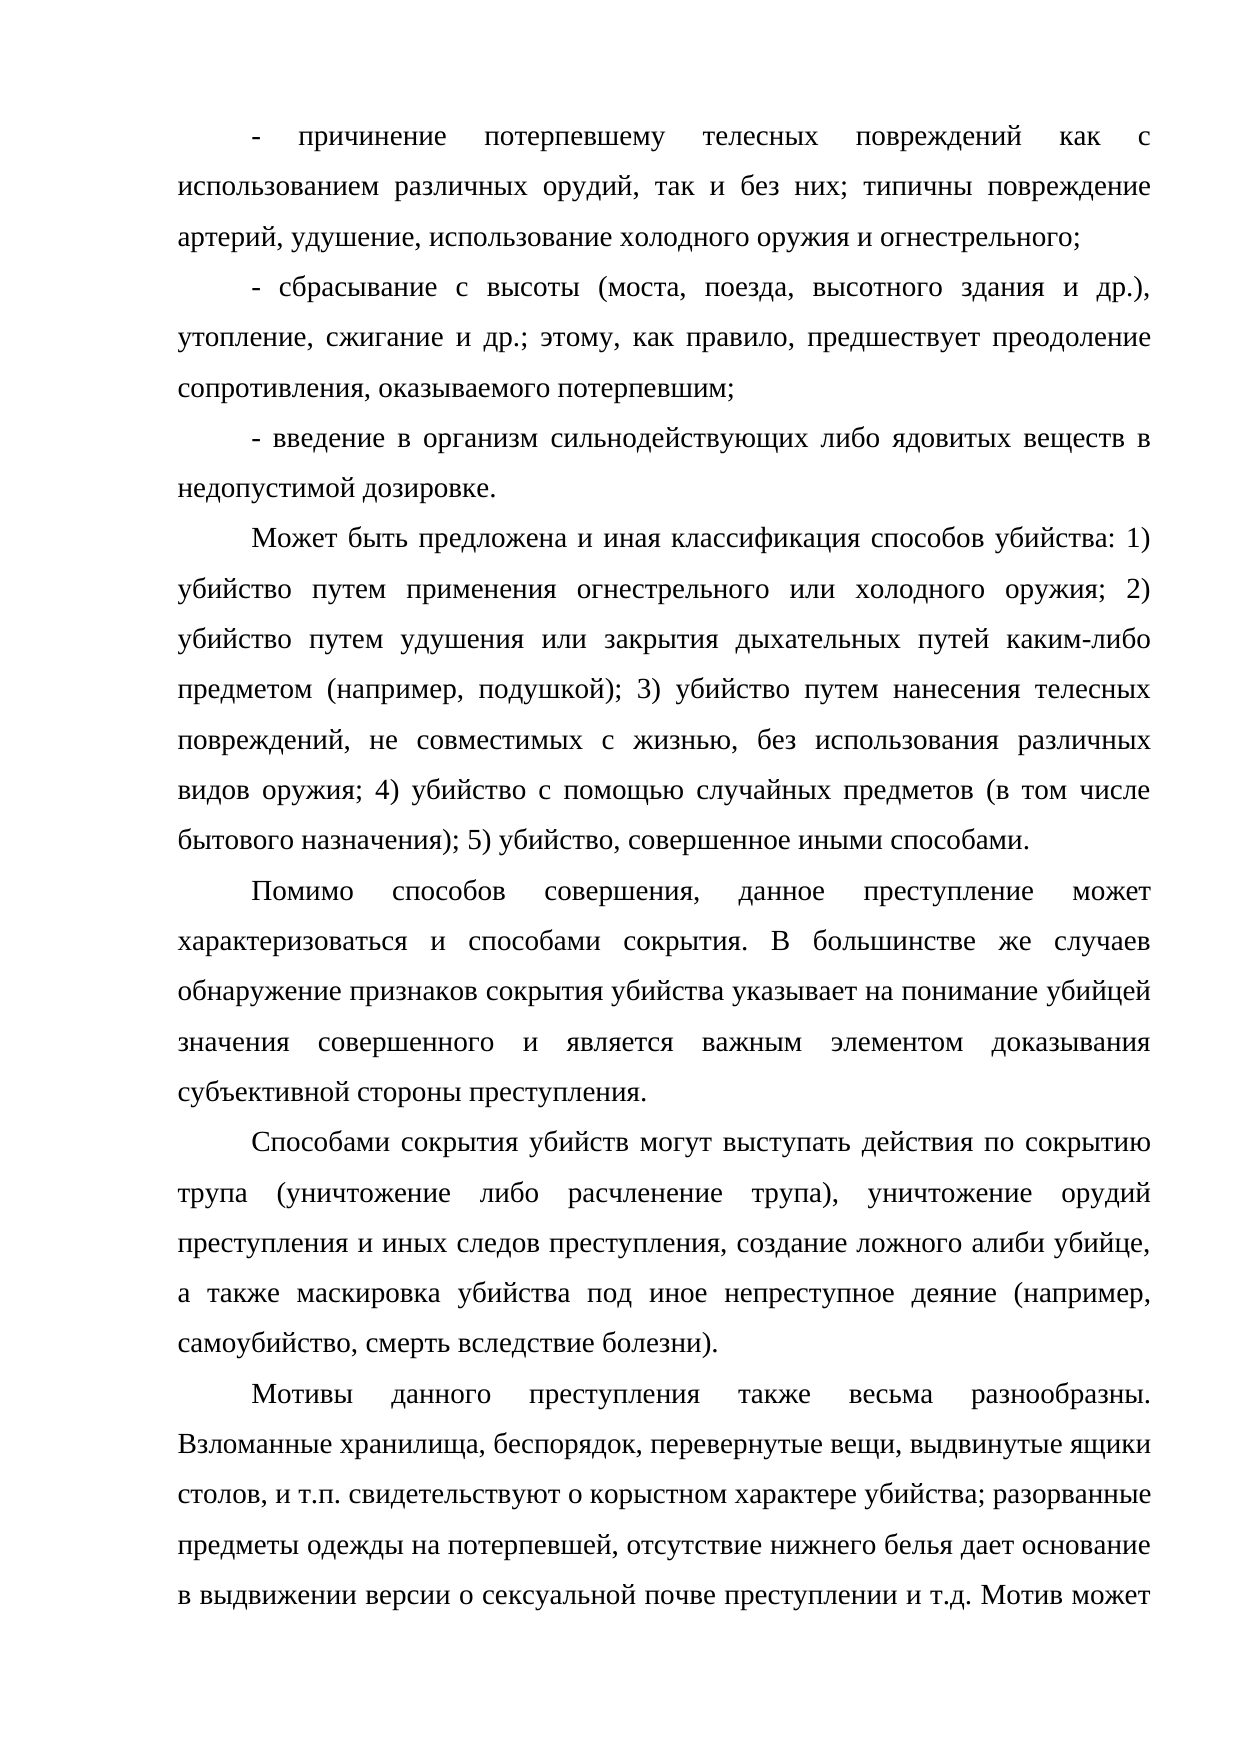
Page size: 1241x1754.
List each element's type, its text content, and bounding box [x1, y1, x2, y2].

text - сбрасывание с высоты (моста, поезда, высотного здания и др.), утопление, сжигание и др.; этому, как правило, предшествует преодоление сопротивления, оказываемого потерпевшим; [177, 269, 1152, 403]
text - причинение потерпевшему телесных повреждений как с использованием различных орудий, так и без них; типичны повреждение артерий, удушение, использование холодного оружия и огнестрельного; [177, 118, 1152, 252]
text Может быть предложена и иная классификация способов убийства: 1) убийство путем применения огнестрельного или холодного оружия; 2) убийство путем удушения или закрытия дыхательных путей каким-либо предметом (например, подушкой); 3) убийство путем нанесения телесных повреждений, не совместимых с жизнью, без использования различных видов оружия; 4) убийство с помощью случайных предметов (в том числе бытового назначения); 5) убийство, совершенное иными способами. [177, 521, 1152, 856]
text Помимо способов совершения, данное преступление может характеризоваться и способами сокрытия. В большинстве же случаев обнаружение признаков сокрытия убийства указывает на понимание убийцей значения совершенного и является важным элементом доказывания субъективной стороны преступления. [177, 873, 1152, 1108]
text Способами сокрытия убийств могут выступать действия по сокрытию трупа (уничтожение либо расчленение трупа), уничтожение орудий преступления и иных следов преступления, создание ложного алиби убийце, а также маскировка убийства под иное непреступное деяние (например, самоубийство, смерть вследствие болезни). [177, 1124, 1152, 1359]
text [177, 1376, 1152, 1611]
text - введение в организм сильнодействующих либо ядовитых веществ в недопустимой дозировке. [177, 420, 1152, 504]
